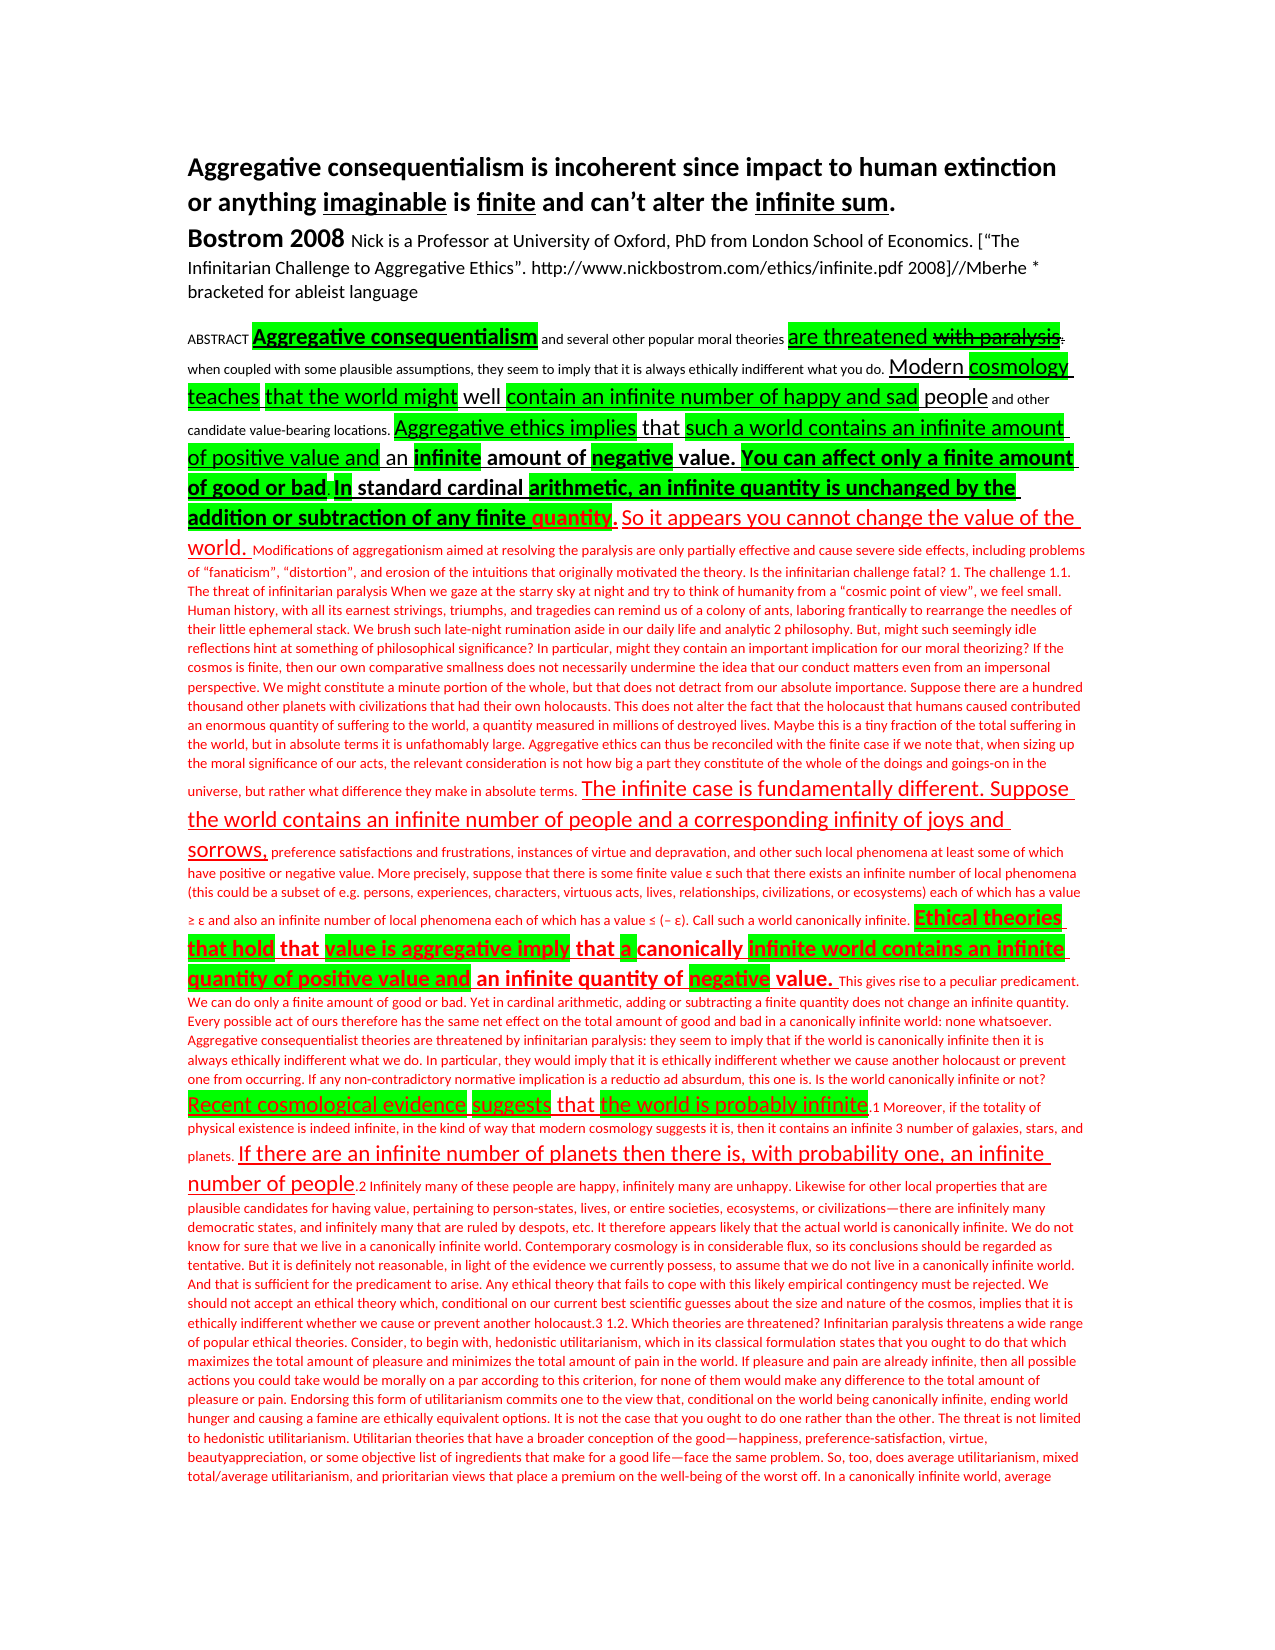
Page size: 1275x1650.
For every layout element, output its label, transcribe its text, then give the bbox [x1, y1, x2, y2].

text Bostrom 2008 Nick is a Professor at University of Oxford, PhD from London School of Economics. [“The Infinitarian Challenge to Aggregative Ethics”. http://www.nickbostrom.com/ethics/infinite.pdf 2008]//Mberhe * bracketed for ableist language [187, 221, 1087, 304]
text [187, 322, 1087, 1485]
subtitle Aggregative consequentialism is incoherent since impact to human extinction or anything imaginable is finite and can’t alter the infinite sum. [187, 150, 1087, 219]
